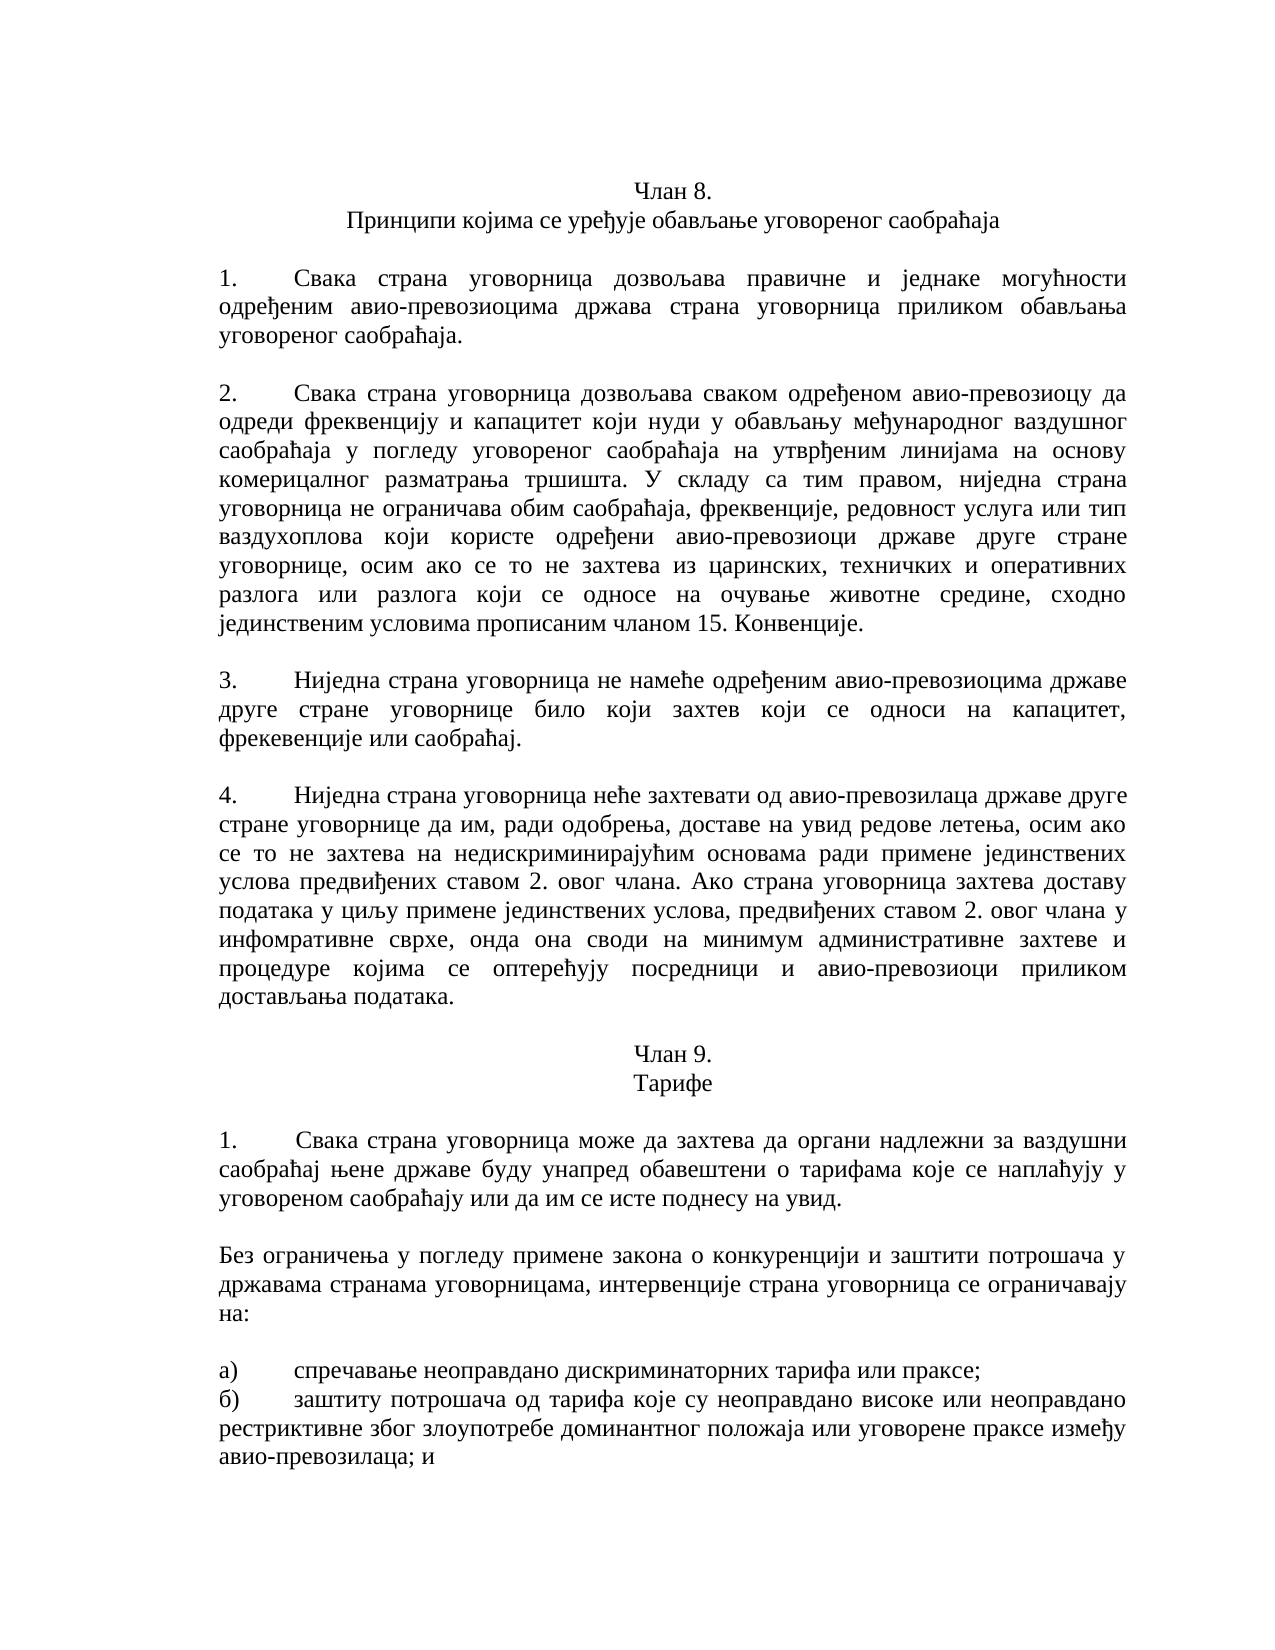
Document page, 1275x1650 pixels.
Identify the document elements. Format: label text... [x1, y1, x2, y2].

list Свака страна уговорница дозвољава сваком одређеном авио-превозиоцу да одреди фреквенцију и капацитет који нуди у обављању међународног ваздушног саобраћаја у погледу уговореног саобраћаја на утврђеним линијама на основу комерицалног разматрања тршишта. У складу са тим правом, ниједна страна уговорница не ограничава обим саобраћаја, фреквенције, редовност услуга или тип ваздухоплова који користе одређени авио-превозиоци државе друге стране уговорнице, осим ако се то не захтева из царинских, техничких и оперативних разлога или разлога који се односе на очување животне средине, сходно јединственим условима прописаним чланом 15. Конвенције. [218, 378, 1127, 636]
list Свака страна уговорница дозвољава правичне и једнаке могућности одређеним авио-превозиоцима држава страна уговорница приликом обављања уговореног саобраћаја. [218, 263, 1127, 349]
text Члан 9. [218, 1039, 1127, 1068]
list Свака страна уговорница може да захтева да органи надлежни за ваздушни саобраћај њене државе буду унапред обавештени о тарифама које се наплаћују у уговореном саобраћају или да им се исте поднесу на увид. [218, 1125, 1127, 1211]
text Без ограничења у погледу примене закона о конкуренцији и заштити потрошача у државама странама уговорницама, интервенције страна уговорница се ограничавају на: [218, 1240, 1127, 1326]
list Ниједна страна уговорница неће захтевати од авио-превозилаца државе друге стране уговорнице да им, ради одобрења, доставе на увид редове летења, осим ако се то не захтева на недискриминирајућим основама ради примене јединствених услова предвиђених ставом 2. овог члана. Ако страна уговорница захтева доставу података у циљу примене јединствених услова, предвиђених ставом 2. овог члана у инфомративне сврхе, онда она своди на минимум административне захтеве и процедуре којима се оптерећују посредници и авио-превозиоци приликом достављања података. [218, 780, 1127, 1010]
text Принципи којима се уређује обављање уговореног саобраћаја [218, 205, 1127, 234]
text б) заштиту потрошача од тарифа које су неоправдано високе или неоправдано рестриктивне због злоупотребе доминантног положаја или уговорене праксе између авио-превозилаца; и [218, 1384, 1127, 1470]
list Ниједна страна уговорница не намеће одређеним авио-превозиоцима државе друге стране уговорнице било који захтев који се односи на капацитет, фрекевенције или саобраћај. [218, 665, 1127, 751]
text Члан 8. [218, 176, 1127, 205]
text Тарифе [218, 1068, 1127, 1096]
text а) спречавање неоправдано дискриминаторних тарифа или праксе; [218, 1355, 1127, 1384]
